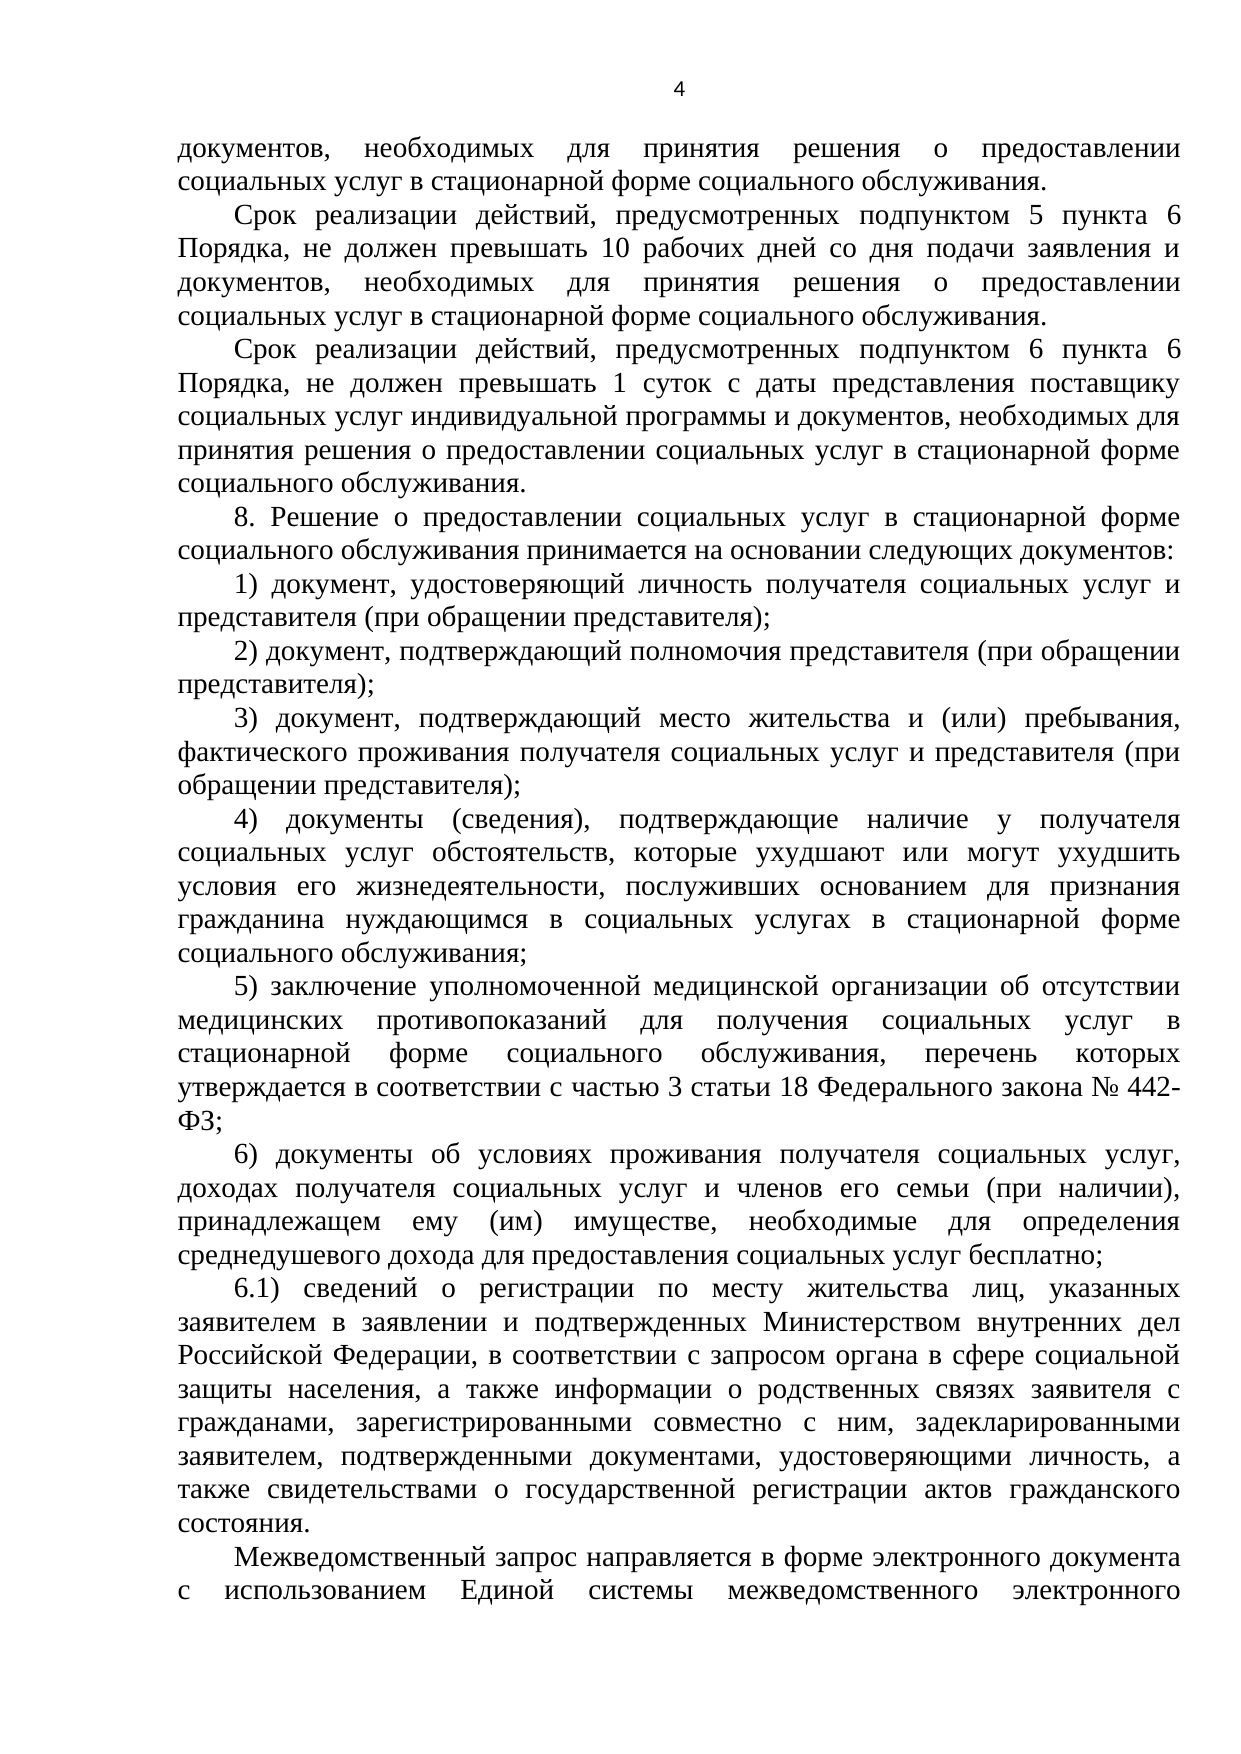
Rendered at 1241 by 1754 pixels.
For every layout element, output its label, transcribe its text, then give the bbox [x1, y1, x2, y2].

text 4) документы (сведения), подтверждающие наличие у получателя социальных услуг обстоятельств, которые ухудшают или могут ухудшить условия его жизнедеятельности, послуживших основанием для признания гражданина нуждающимся в социальных услугах в стационарной форме социального обслуживания; [177, 801, 1181, 968]
text Срок реализации действий, предусмотренных подпунктом 6 пункта 6 Порядка, не должен превышать 1 суток с даты представления поставщику социальных услуг индивидуальной программы и документов, необходимых для принятия решения о предоставлении социальных услуг в стационарной форме социального обслуживания. [177, 331, 1181, 499]
text 1) документ, удостоверяющий личность получателя социальных услуг и представителя (при обращении представителя); [177, 566, 1181, 633]
text 6.1) сведений о регистрации по месту жительства лиц, указанных заявителем в заявлении и подтвержденных Министерством внутренних дел Российской Федерации, в соответствии с запросом органа в сфере социальной защиты населения, а также информации о родственных связях заявителя с гражданами, зарегистрированными совместно с ним, задекларированными заявителем, подтвержденными документами, удостоверяющими личность, а также свидетельствами о государственной регистрации актов гражданского состояния. [177, 1270, 1181, 1539]
text 3) документ, подтверждающий место жительства и (или) пребывания, фактического проживания получателя социальных услуг и представителя (при обращении представителя); [177, 700, 1181, 801]
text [177, 1539, 1181, 1606]
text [177, 130, 1181, 197]
text 2) документ, подтверждающий полномочия представителя (при обращении представителя); [177, 633, 1181, 700]
text 5) заключение уполномоченной медицинской организации об отсутствии медицинских противопоказаний для получения социальных услуг в стационарной форме социального обслуживания, перечень которых утверждается в соответствии с частью 3 статьи 18 Федерального закона № 442-ФЗ; [177, 968, 1181, 1136]
text Срок реализации действий, предусмотренных подпунктом 5 пункта 6 Порядка, не должен превышать 10 рабочих дней со дня подачи заявления и документов, необходимых для принятия решения о предоставлении социальных услуг в стационарной форме социального обслуживания. [177, 197, 1181, 331]
text 8. Решение о предоставлении социальных услуг в стационарной форме социального обслуживания принимается на основании следующих документов: [177, 499, 1181, 566]
text 6) документы об условиях проживания получателя социальных услуг, доходах получателя социальных услуг и членов его семьи (при наличии), принадлежащем ему (им) имуществе, необходимые для определения среднедушевого дохода для предоставления социальных услуг бесплатно; [177, 1136, 1181, 1270]
